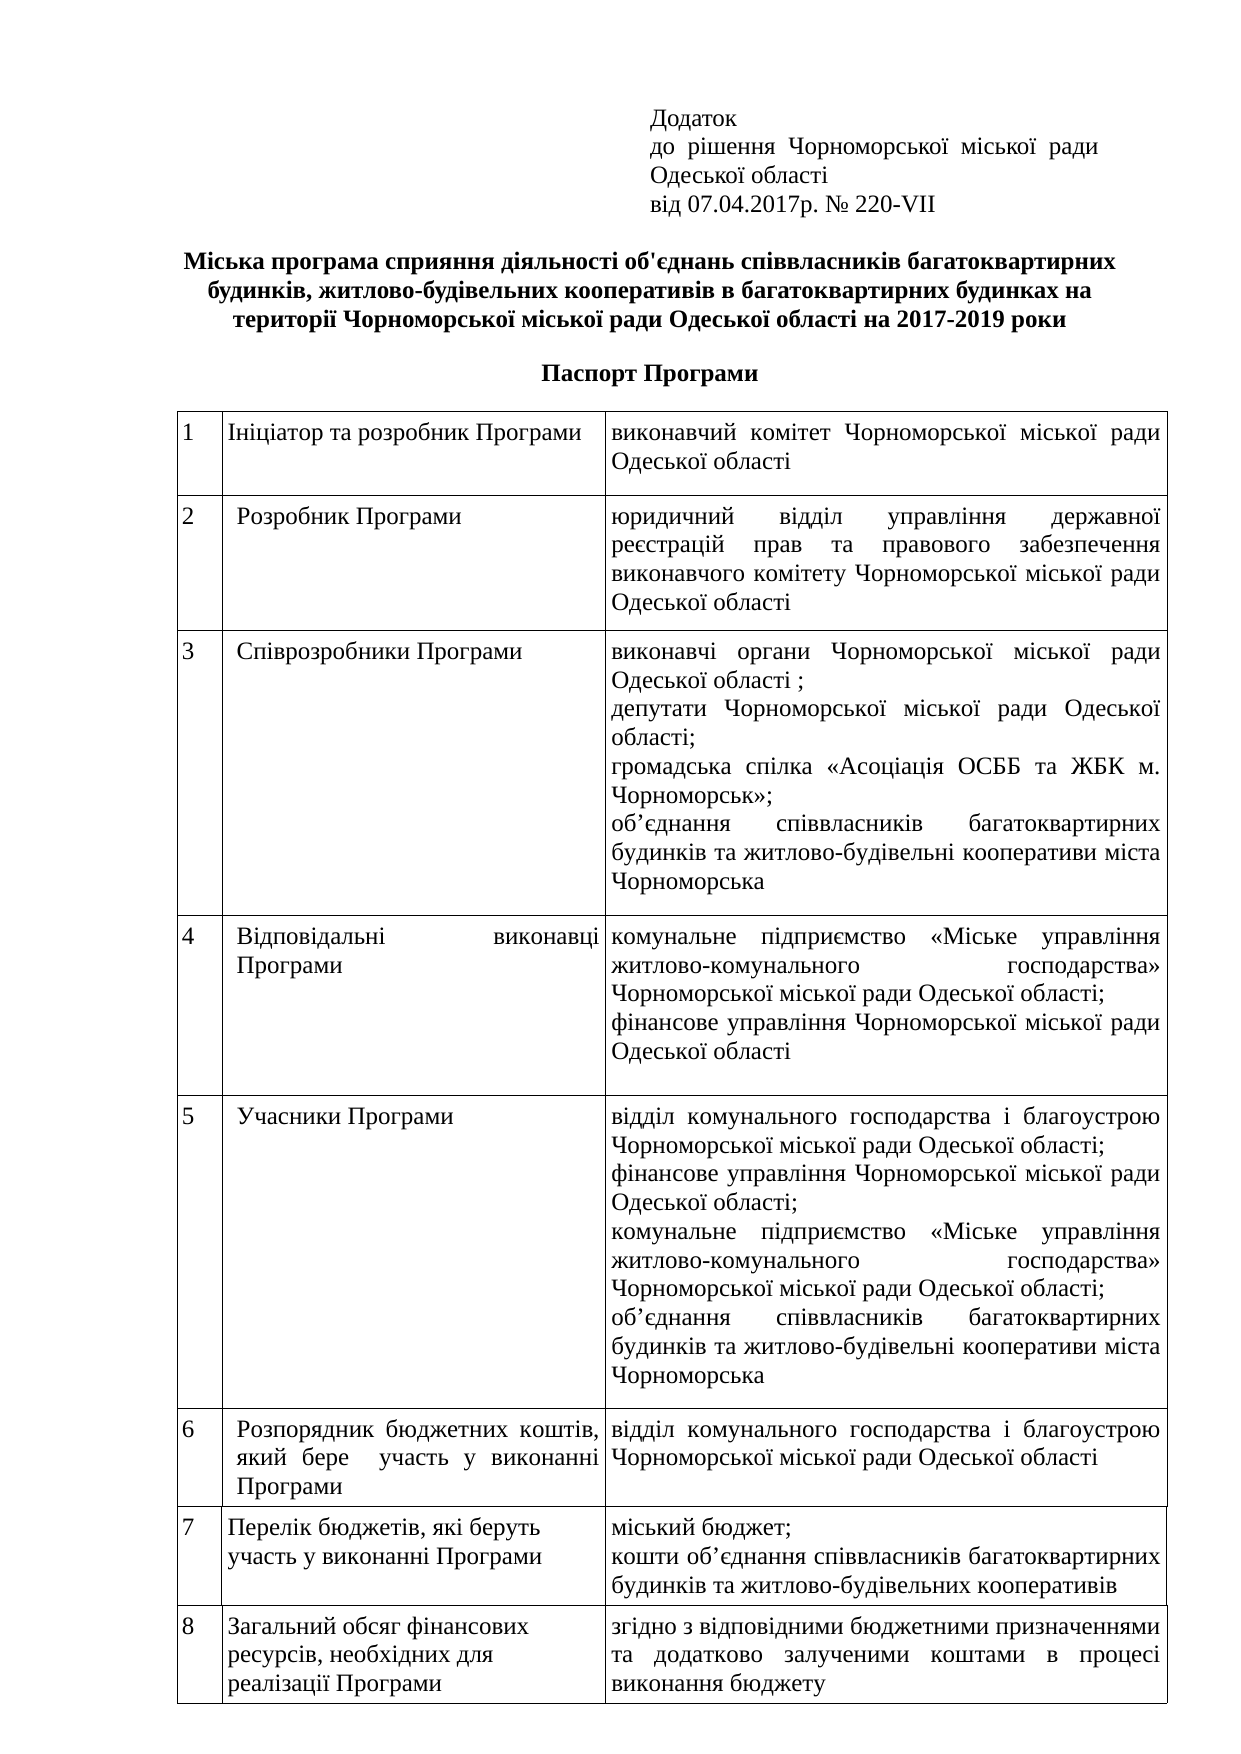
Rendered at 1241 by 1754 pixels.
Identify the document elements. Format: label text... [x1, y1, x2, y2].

table_cell 4 [178, 916, 222, 1095]
table_cell виконавчі органи Чорноморської міської ради Одеської області ; депутати Чорноморської міської ради Одеської області; громадська спілка «Асоціація ОСББ та ЖБК м. Чорноморськ»; об’єднання співвласників багатоквартирних будинків та житлово-будівельні кооперативи міста Чорноморська [606, 631, 1167, 915]
text Паспорт Програми [177, 358, 1122, 386]
table_cell комунальне підприємство «Міське управління житлово-комунального господарства» Чорноморської міської ради Одеської області; фінансове управління Чорноморської міської ради Одеської області [606, 916, 1167, 1095]
text до рішення Чорноморської міської ради [650, 131, 1122, 160]
table_cell Розпорядник бюджетних коштів, який бере участь у виконанні Програми [223, 1409, 605, 1506]
table_cell згідно з відповідними бюджетними призначеннями та додатково залученими коштами в процесі виконання бюджету [606, 1606, 1167, 1703]
table_cell Співрозробники Програми [223, 631, 605, 915]
table_cell Загальний обсяг фінансових ресурсів, необхідних для реалізації Програми [223, 1606, 605, 1703]
table_header Ініціатор та розробник Програми [223, 412, 605, 495]
table_header виконавчий комітет Чорноморської міської ради Одеської області [606, 412, 1167, 495]
table_cell Розробник Програми [223, 496, 605, 630]
table_cell 3 [178, 631, 222, 915]
table_cell міський бюджет; кошти об’єднання співвласників багатоквартирних будинків та житлово-будівельних кооперативів [606, 1507, 1166, 1604]
table_cell відділ комунального господарства і благоустрою Чорноморської міської ради Одеської області; фінансове управління Чорноморської міської ради Одеської області; комунальне підприємство «Міське управління житлово-комунального господарства» Чорноморської міської ради Одеської області; об’єднання співвласників багатоквартирних будинків та житлово-будівельні кооперативи міста Чорноморська [606, 1096, 1167, 1408]
text від 07.04.2017р. № 220-VII [650, 189, 1122, 218]
table_cell відділ комунального господарства і благоустрою Чорноморської міської ради Одеської області [606, 1409, 1167, 1506]
table_cell юридичний відділ управління державної реєстрацій прав та правового забезпечення виконавчого комітету Чорноморської міської ради Одеської області [606, 496, 1167, 630]
table_cell 6 [178, 1409, 222, 1506]
table_cell 8 [178, 1606, 222, 1703]
table_cell Перелік бюджетів, які беруть участь у виконанні Програми [222, 1507, 605, 1604]
text Додаток [650, 103, 1122, 131]
table_cell Відповідальні виконавці Програми [223, 916, 605, 1095]
text Міська програма сприяння діяльності об'єднань співвласників багатоквартирних будинків, житлово-будівельних кооперативів в багатоквартирних будинках на території Чорноморської міської ради Одеської області на 2017-2019 роки [177, 246, 1122, 333]
table_cell 2 [178, 496, 222, 630]
text Одеської області [650, 160, 1122, 189]
table_cell Учасники Програми [223, 1096, 605, 1408]
table_header 1 [178, 412, 222, 495]
table_cell 5 [178, 1096, 222, 1408]
table_cell 7 [178, 1507, 221, 1604]
